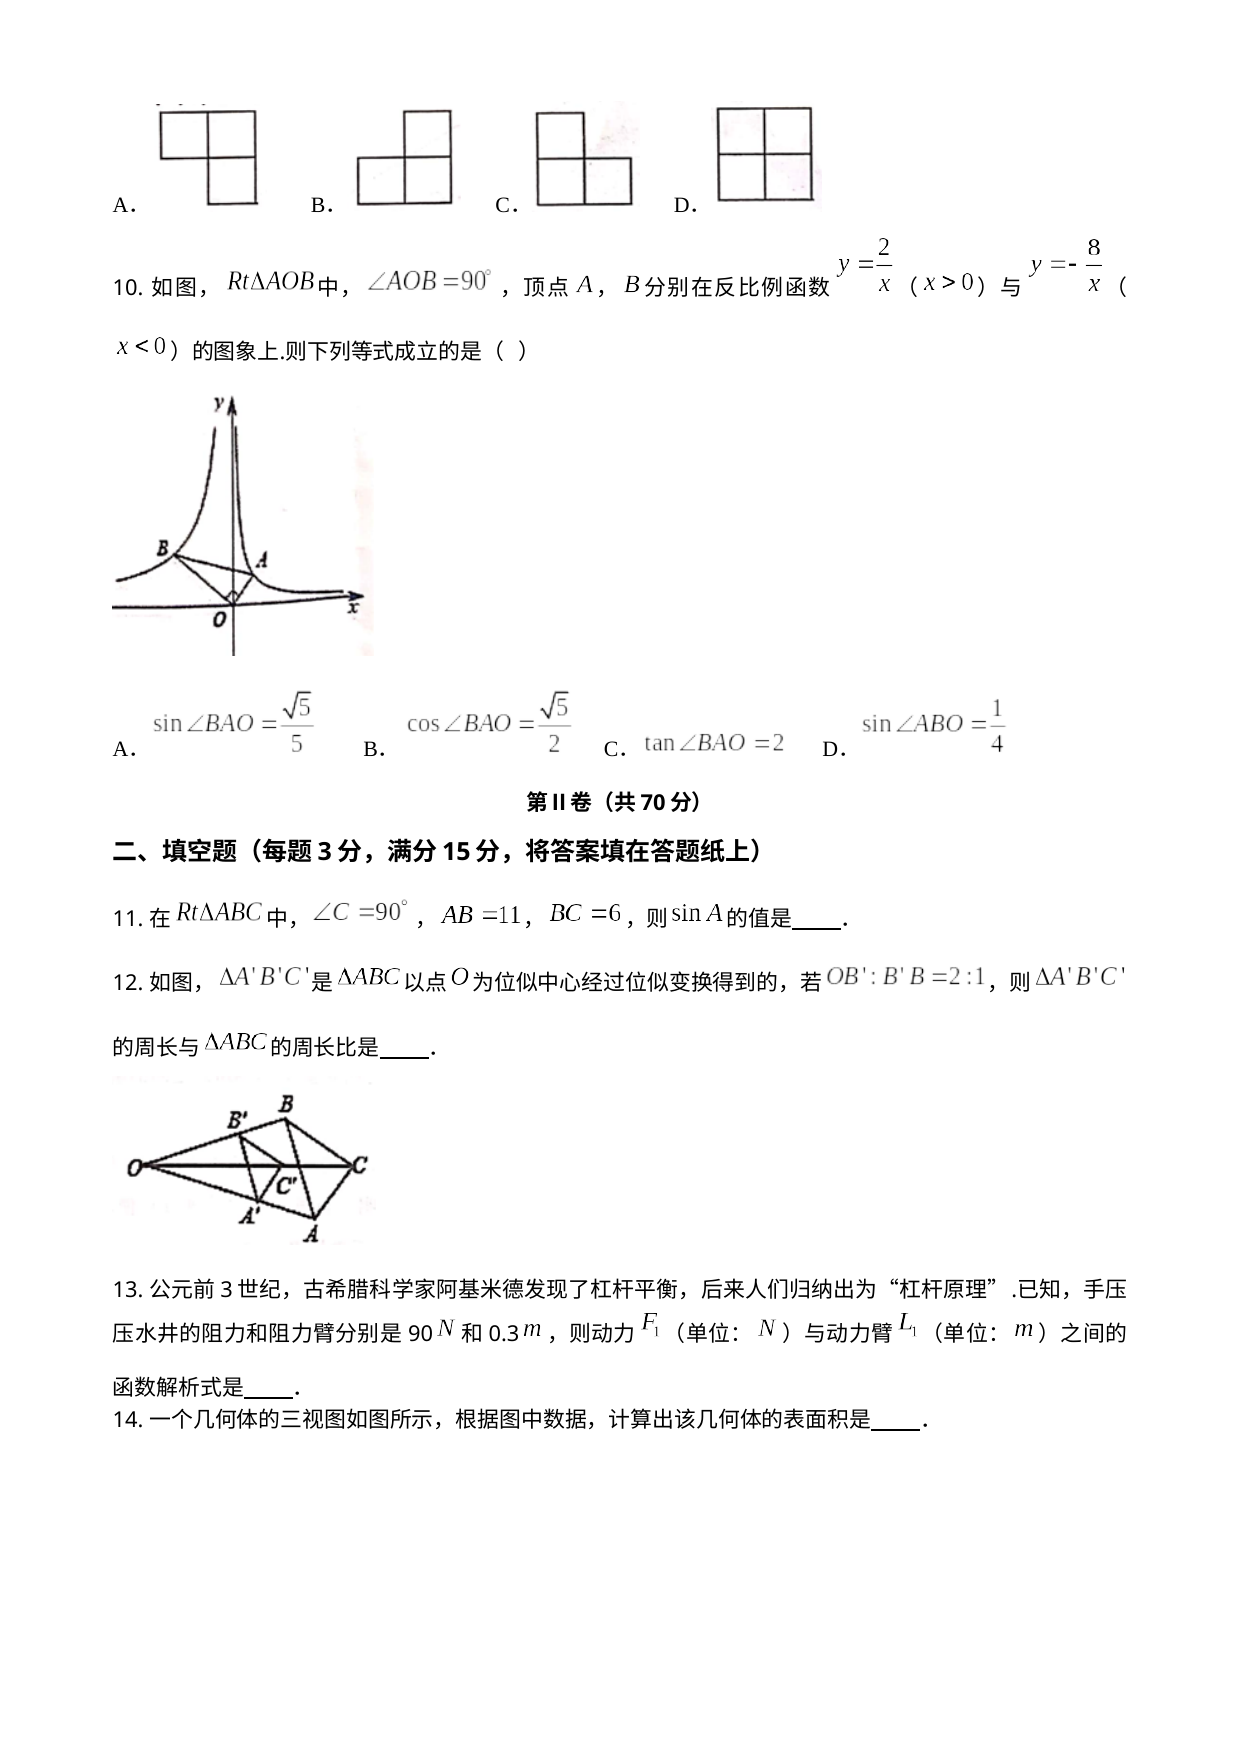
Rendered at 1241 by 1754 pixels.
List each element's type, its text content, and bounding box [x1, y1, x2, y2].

text 13. 公元前3世纪，古希腊科学家阿基米德发现了杠杆平衡，后来人们归纳出为“杠杆原理”.已知，手压压水井的阻力和阻力臂分别是90和0.3，则动力（单位：）与动力臂（单位：）之间的函数解析式是 ． [112, 1272, 1128, 1402]
text 11. 在中，，，，则的值是 ． [112, 882, 1128, 947]
picture [711, 101, 822, 212]
text A． B． C． D． [112, 687, 1128, 784]
text 14. 一个几何体的三视图如图所示，根据图中数据，计算出该几何体的表面积是 ． [112, 1402, 1128, 1434]
picture [112, 1076, 376, 1245]
picture [150, 104, 267, 212]
text 第Ⅱ卷（共70分） [112, 784, 1128, 817]
text 10. 如图，中，，顶点，分别在反比例函数（）与（）的图象上.则下列等式成立的是（ ） [112, 232, 1128, 394]
text 二、填空题（每题3分，满分15分，将答案填在答题纸上） [112, 817, 1128, 882]
picture [347, 105, 461, 212]
picture [112, 394, 374, 656]
picture [531, 101, 640, 212]
text 12. 如图，是以点为位似中心经过位似变换得到的，若，则的周长与的周长比是 ． [112, 947, 1128, 1077]
